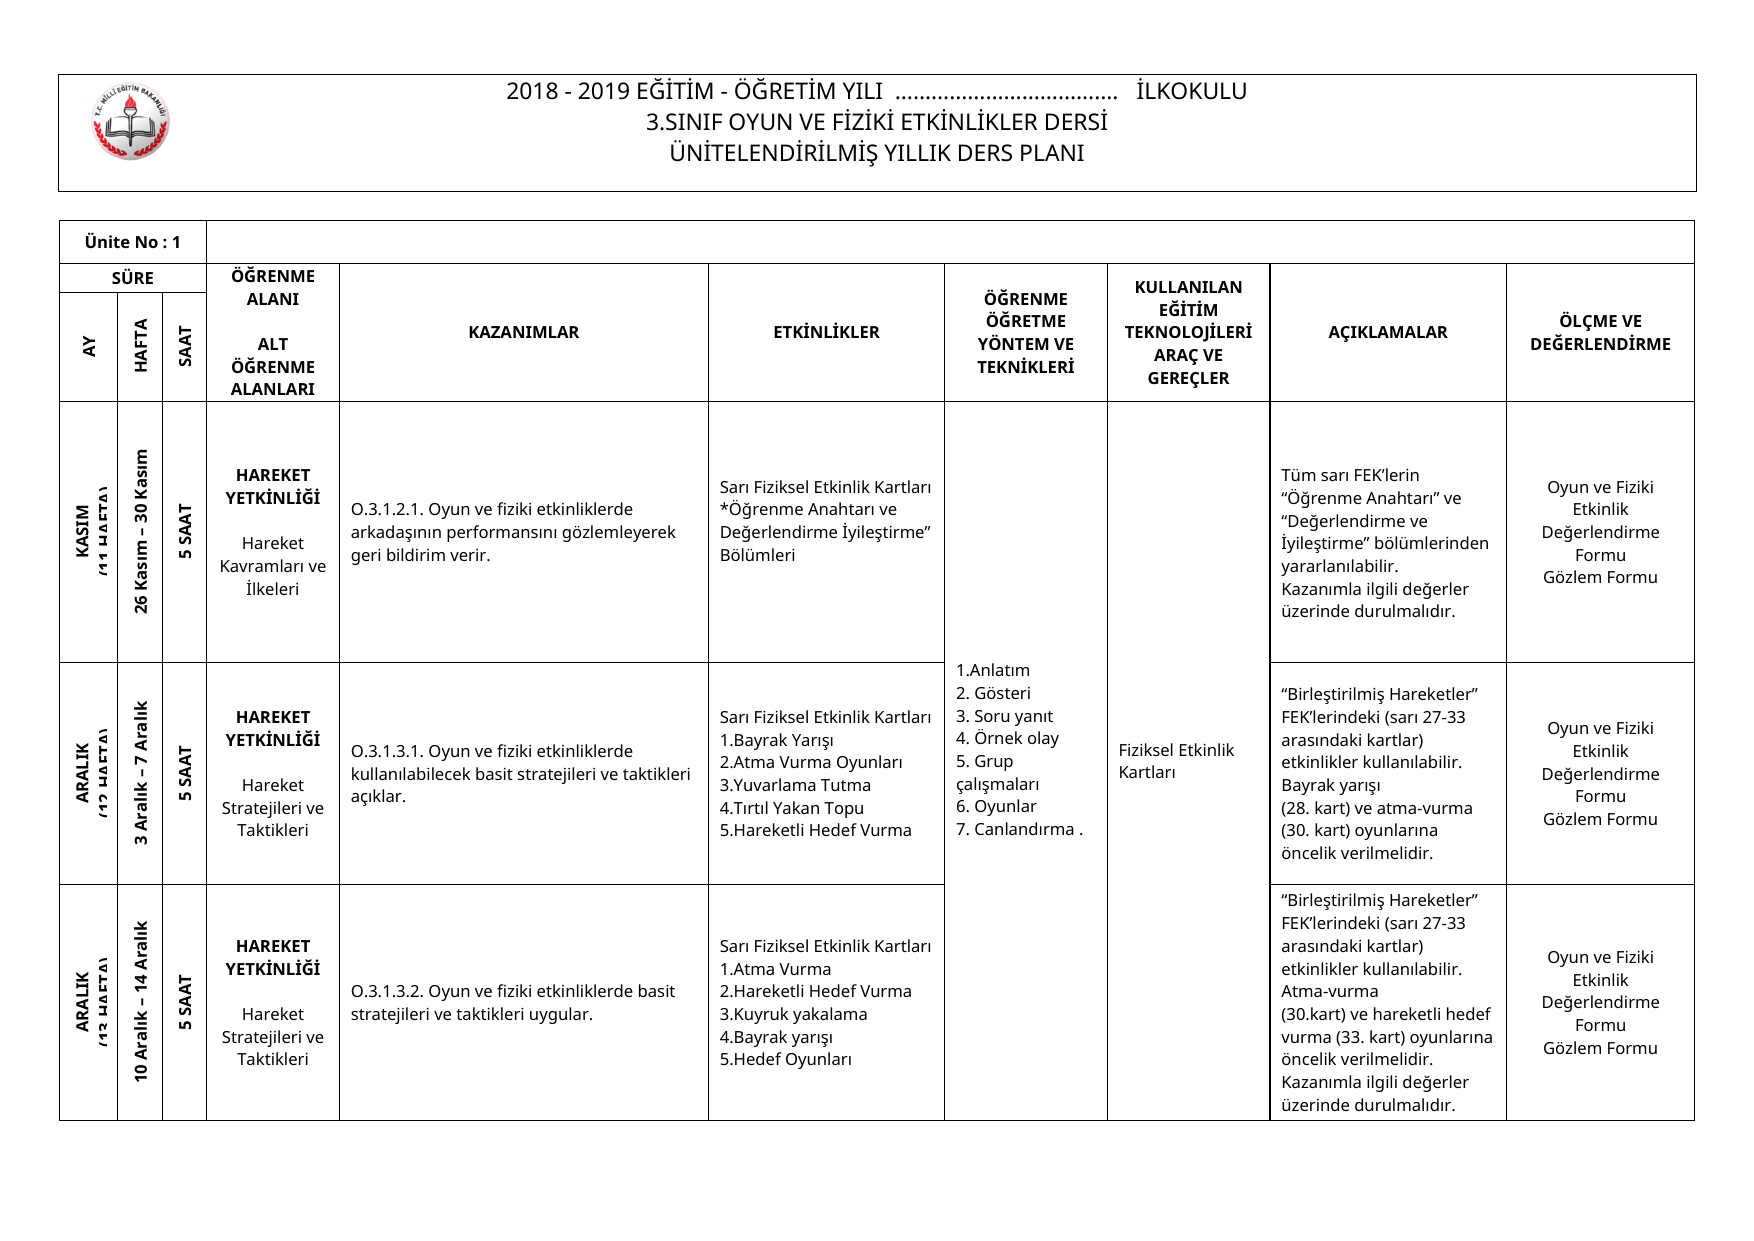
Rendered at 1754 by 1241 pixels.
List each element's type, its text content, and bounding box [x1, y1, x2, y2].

table_cell ARALIK (12.HAFTA) [60, 663, 117, 884]
table_cell KAZANIMLAR [340, 264, 708, 401]
table_cell ÖĞRENME ALANI ALT ÖĞRENME ALANLARI [207, 264, 339, 401]
table_cell 5 SAAT [163, 663, 206, 884]
table_cell Sarı Fiziksel Etkinlik Kartları 1.Atma Vurma 2.Hareketli Hedef Vurma 3.Kuyruk yakalama 4.Bayrak yarışı 5.Hedef Oyunları [709, 885, 944, 1120]
table_header Ünite No : 1 [60, 221, 206, 263]
table_cell SAAT [163, 293, 206, 401]
table_cell Sarı Fiziksel Etkinlik Kartları *Öğrenme Anahtarı ve Değerlendirme İyileştirme” Bölümleri [709, 402, 944, 662]
table_cell Fiziksel Etkinlik Kartları [1108, 402, 1269, 1120]
table_cell 5 SAAT [163, 885, 206, 1120]
table_cell ÖLÇME VE DEĞERLENDİRME [1507, 264, 1694, 401]
table_cell Oyun ve Fiziki Etkinlik Değerlendirme Formu Gözlem Formu [1507, 663, 1694, 884]
table_header [207, 221, 1694, 263]
table_cell 10 Aralık – 14 Aralık [118, 885, 162, 1120]
table_cell ÖĞRENME ÖĞRETME YÖNTEM VE TEKNİKLERİ [945, 264, 1107, 401]
table_cell HAREKET YETKİNLİĞİ Hareket Stratejileri ve Taktikleri [207, 663, 339, 884]
table_cell HAFTA [118, 293, 162, 401]
table_cell AY [60, 293, 117, 401]
table_cell 1.Anlatım 2. Gösteri 3. Soru yanıt 4. Örnek olay 5. Grup çalışmaları 6. Oyunlar 7. Canlandırma . [945, 402, 1107, 1120]
table_cell Oyun ve Fiziki Etkinlik Değerlendirme Formu Gözlem Formu [1507, 402, 1694, 662]
table_cell Oyun ve Fiziki Etkinlik Değerlendirme Formu Gözlem Formu [1507, 885, 1694, 1120]
table_cell KASIM (11.HAFTA) [60, 402, 117, 662]
table_cell KULLANILAN EĞİTİM TEKNOLOJİLERİ ARAÇ VE GEREÇLER [1108, 264, 1269, 401]
table_cell 5 SAAT [163, 402, 206, 662]
table_cell HAREKET YETKİNLİĞİ Hareket Kavramları ve İlkeleri [207, 402, 339, 662]
table_cell O.3.1.3.1. Oyun ve fiziki etkinliklerde kullanılabilecek basit stratejileri ve taktikleri açıklar. [340, 663, 708, 884]
table_cell AÇIKLAMALAR [1271, 264, 1506, 401]
table_cell ETKİNLİKLER [709, 264, 944, 401]
table_cell 3 Aralık – 7 Aralık [118, 663, 162, 884]
table_cell O.3.1.2.1. Oyun ve fiziki etkinliklerde arkadaşının performansını gözlemleyerek geri bildirim verir. [340, 402, 708, 662]
table_cell ARALIK (13.HAFTA) [60, 885, 117, 1120]
table_cell HAREKET YETKİNLİĞİ Hareket Stratejileri ve Taktikleri [207, 885, 339, 1120]
table_cell Tüm sarı FEK’lerin “Öğrenme Anahtarı” ve “Değerlendirme ve İyileştirme” bölümlerinden yararlanılabilir. Kazanımla ilgili değerler üzerinde durulmalıdır. [1271, 402, 1506, 662]
picture [85, 77, 175, 167]
table_cell SÜRE [60, 264, 206, 292]
table_cell “Birleştirilmiş Hareketler” FEK’lerindeki (sarı 27-33 arasındaki kartlar) etkinlikler kullanılabilir. Bayrak yarışı (28. kart) ve atma-vurma (30. kart) oyunlarına öncelik verilmelidir. [1271, 663, 1506, 884]
table_cell 26 Kasım – 30 Kasım [118, 402, 162, 662]
table_cell Sarı Fiziksel Etkinlik Kartları 1.Bayrak Yarışı 2.Atma Vurma Oyunları 3.Yuvarlama Tutma 4.Tırtıl Yakan Topu 5.Hareketli Hedef Vurma [709, 663, 944, 884]
table_cell “Birleştirilmiş Hareketler” FEK’lerindeki (sarı 27-33 arasındaki kartlar) etkinlikler kullanılabilir. Atma-vurma (30.kart) ve hareketli hedef vurma (33. kart) oyunlarına öncelik verilmelidir. Kazanımla ilgili değerler üzerinde durulmalıdır. [1271, 885, 1506, 1120]
table_cell O.3.1.3.2. Oyun ve fiziki etkinliklerde basit stratejileri ve taktikleri uygular. [340, 885, 708, 1120]
